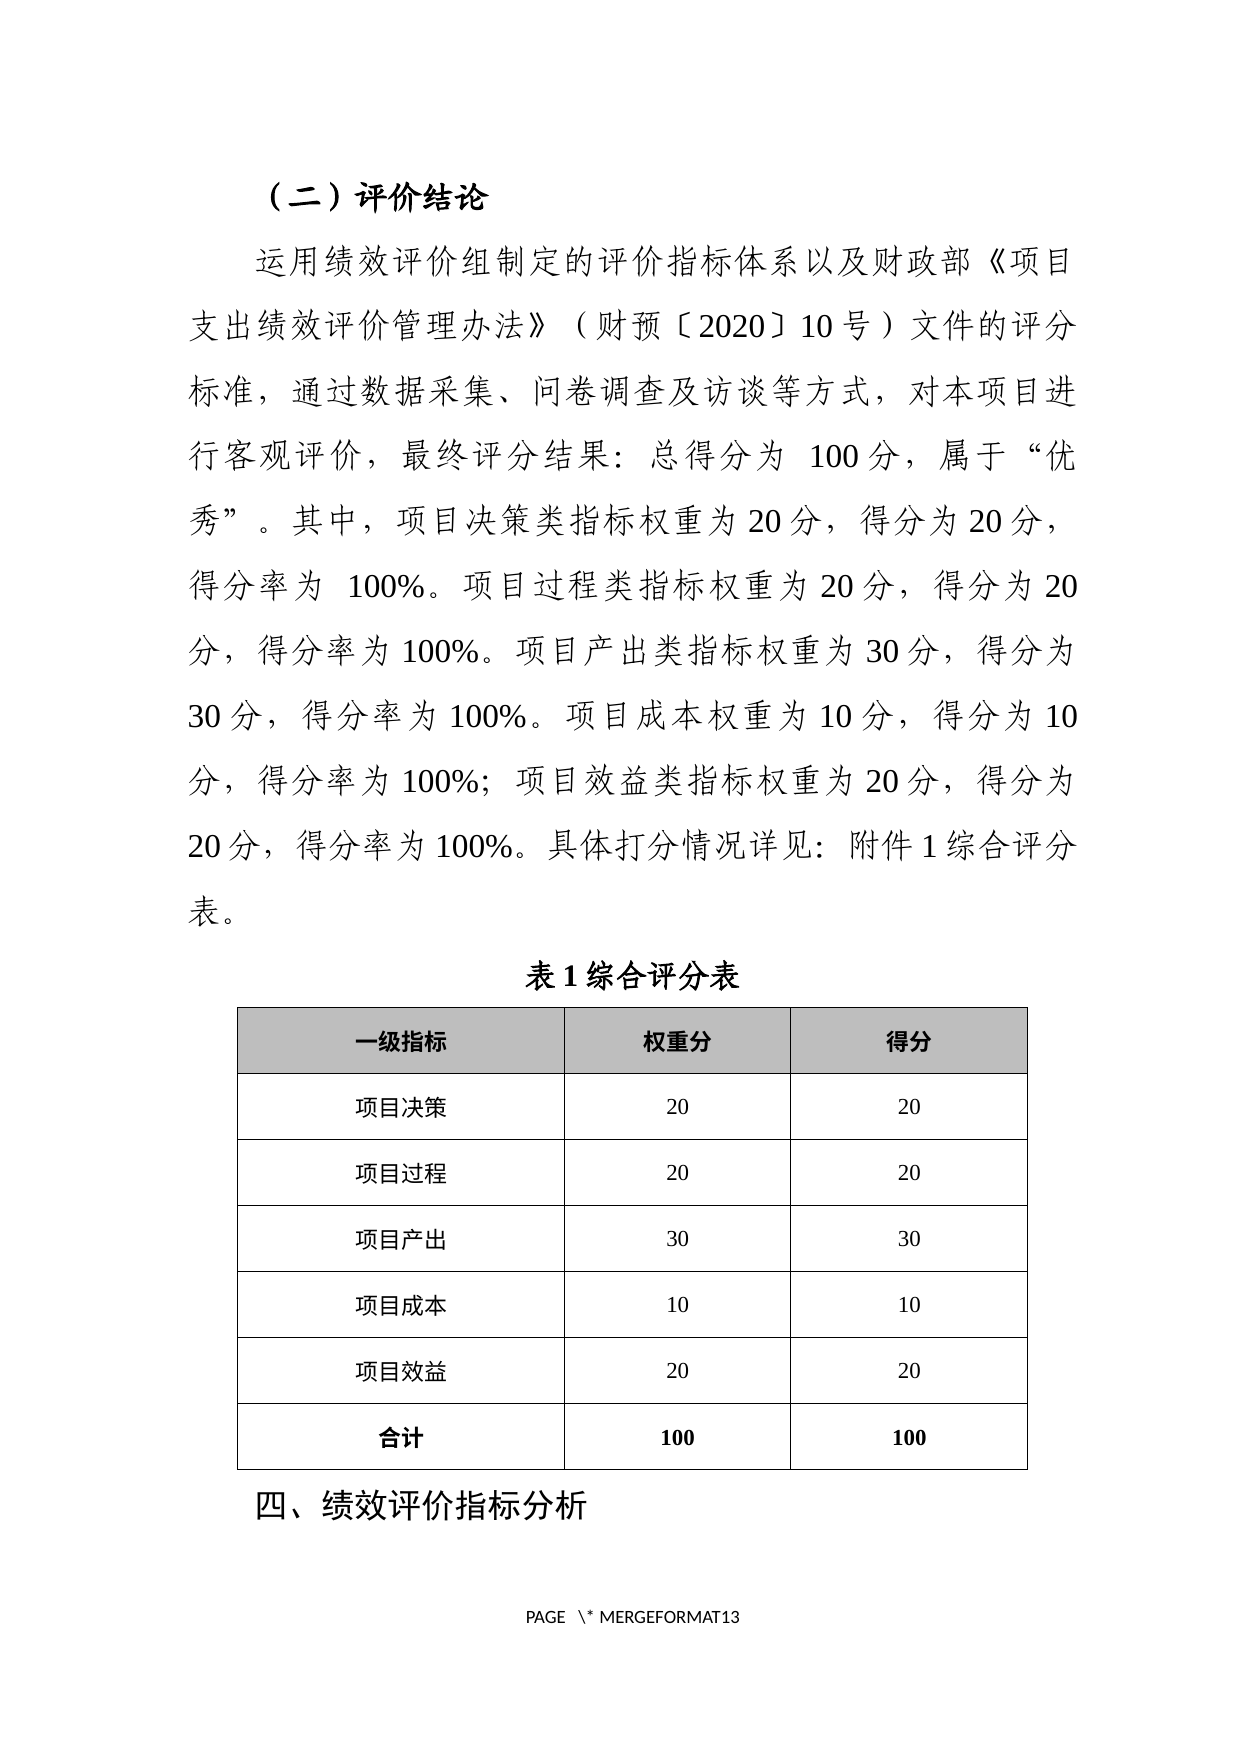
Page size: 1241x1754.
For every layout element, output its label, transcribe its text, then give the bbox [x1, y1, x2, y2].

table_cell 100 [791, 1404, 1027, 1469]
table_cell 项目产出 [238, 1206, 564, 1271]
title （二）评价结论 [187, 162, 1078, 227]
table_cell 项目效益 [238, 1338, 564, 1403]
text 四、绩效评价指标分析 [187, 1470, 1078, 1535]
table_cell 10 [565, 1272, 790, 1337]
table_cell 20 [565, 1140, 790, 1205]
table_header 权重分 [565, 1008, 790, 1073]
table_cell 30 [565, 1206, 790, 1271]
table_cell 项目成本 [238, 1272, 564, 1337]
title 表1综合评分表 [187, 942, 1078, 1007]
table_cell 100 [565, 1404, 790, 1469]
table_cell 10 [791, 1272, 1027, 1337]
title 运用绩效评价组制定的评价指标体系以及财政部《项目支出绩效评价管理办法》（财预〔2020〕10号）文件的评分标准，通过数据采集、问卷调查及访谈等方式，对本项目进行客观评价，最终评分结果：总得分为 100分，属于“优秀”。其中，项目决策类指标权重为20分，得分为20分，得分率为 100%。项目过程类指标权重为20分，得分为20分，得分率为100%。项目产出类指标权重为30分，得分为30分，得分率为100%。项目成本权重为10分，得分为10分，得分率为100%；项目效益类指标权重为20分，得分为20分，得分率为100%。具体打分情况详见：附件1综合评分表。 [187, 227, 1078, 942]
table_cell 项目过程 [238, 1140, 564, 1205]
table_cell 项目决策 [238, 1074, 564, 1139]
table_cell 合计 [238, 1404, 564, 1469]
table_header 得分 [791, 1008, 1027, 1073]
table_cell 30 [791, 1206, 1027, 1271]
table_cell 20 [791, 1338, 1027, 1403]
table_cell 20 [565, 1074, 790, 1139]
table_cell 20 [791, 1140, 1027, 1205]
table_cell 20 [565, 1338, 790, 1403]
table_header 一级指标 [238, 1008, 564, 1073]
table_cell 20 [791, 1074, 1027, 1139]
